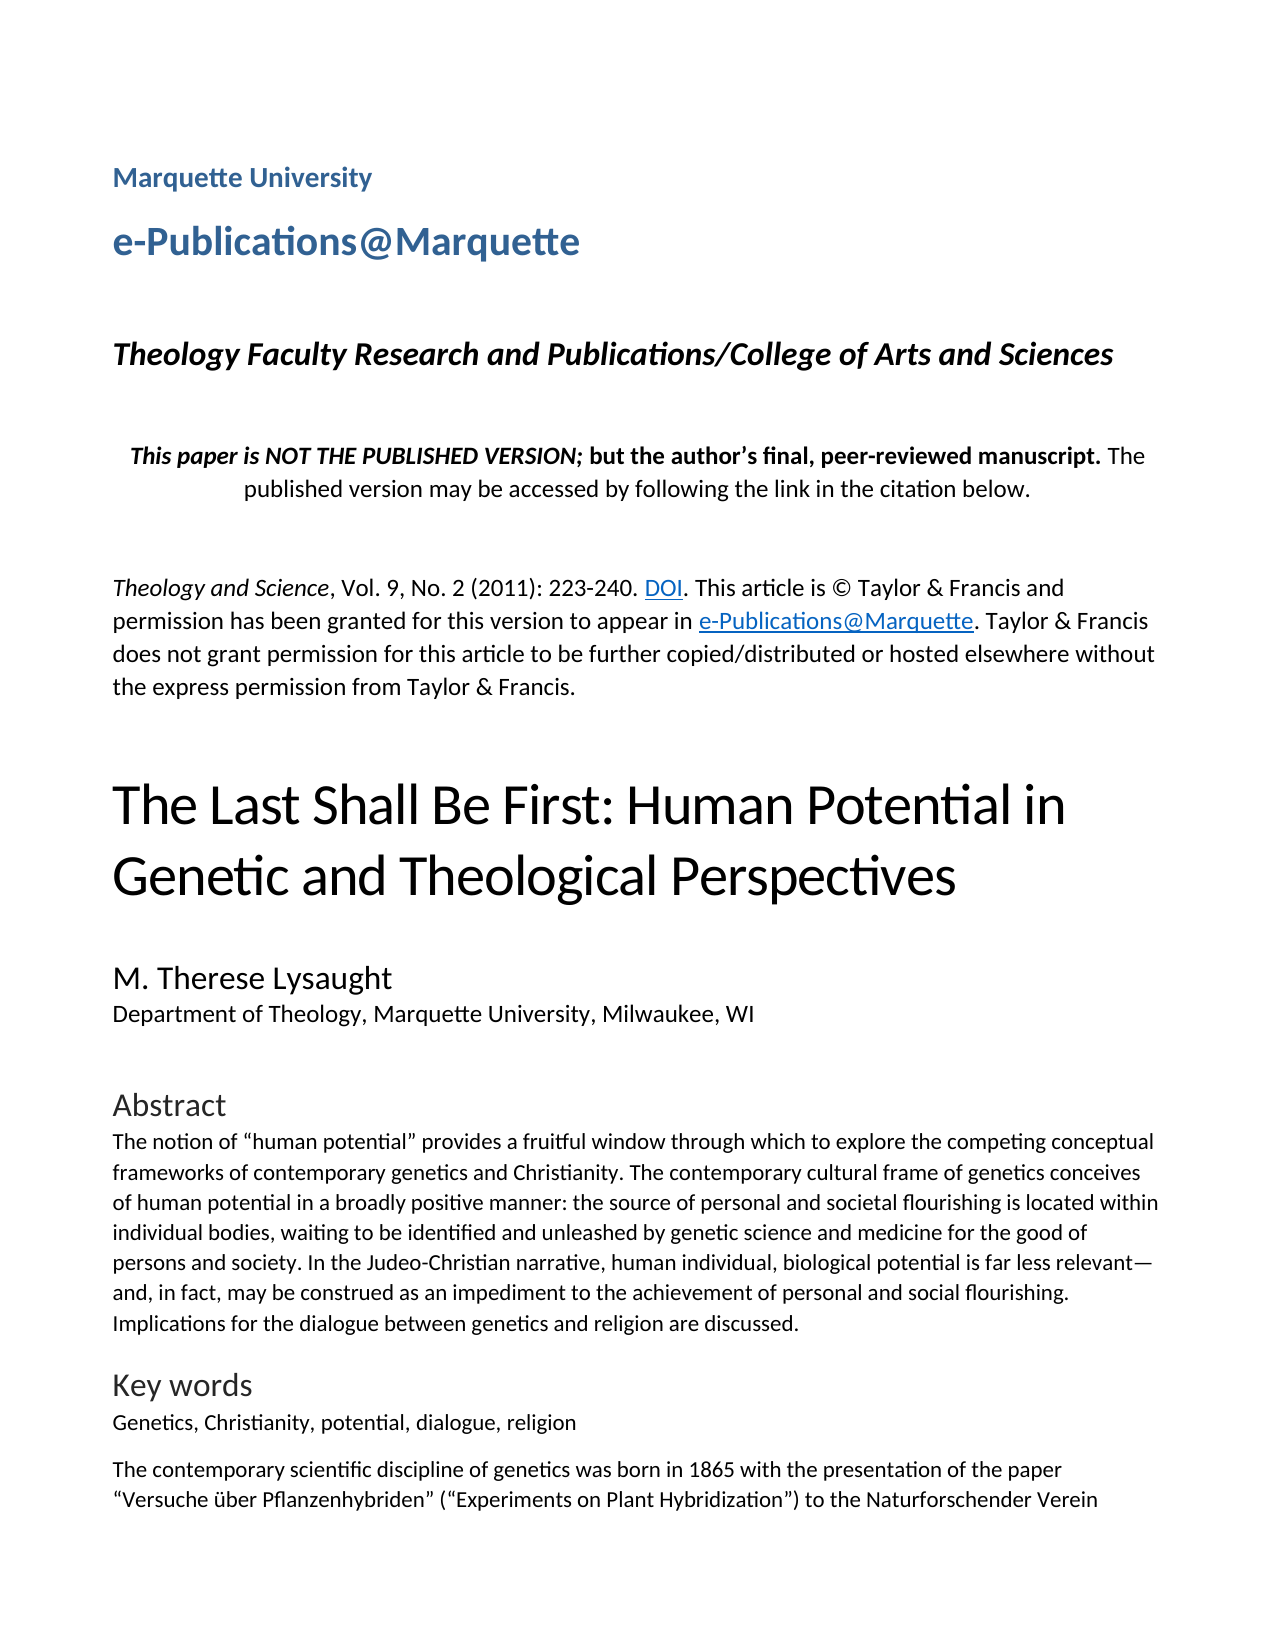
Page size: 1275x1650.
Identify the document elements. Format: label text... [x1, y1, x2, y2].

text This paper is NOT THE PUBLISHED VERSION; but the author’s final, peer-reviewed manuscript. The published version may be accessed by following the link in the citation below. [112, 440, 1162, 504]
text e-Publications@Marquette [112, 214, 1162, 265]
text M. Therese Lysaught [112, 957, 1162, 998]
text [112, 1455, 1162, 1513]
text Marquette University [112, 159, 1162, 195]
text Theology Faculty Research and Publications/College of Arts and Sciences [112, 333, 1162, 374]
text Theology and Science, Vol. 9, No. 2 (2011): 223-240. DOI. This article is © Taylor & Francis and permission has been granted for this version to appear in e-Publications@Marquette. Taylor & Francis does not grant permission for this article to be further copied/distributed or hosted elsewhere without the express permission from Taylor & Francis. [112, 572, 1162, 702]
text The notion of “human potential” provides a fruitful window through which to explore the competing conceptual frameworks of contemporary genetics and Christianity. The contemporary cultural frame of genetics conceives of human potential in a broadly positive manner: the source of personal and societal flourishing is located within individual bodies, waiting to be identified and unleashed by genetic science and medicine for the good of persons and society. In the Judeo-Christian narrative, human individual, biological potential is far less relevant—and, in fact, may be construed as an impediment to the achievement of personal and social flourishing. Implications for the dialogue between genetics and religion are discussed. [112, 1127, 1162, 1337]
subtitle Key words [112, 1364, 1162, 1405]
text Department of Theology, Marquette University, Milwaukee, WI [112, 998, 1162, 1028]
text Genetics, Christianity, potential, dialogue, religion [112, 1408, 1162, 1436]
title The Last Shall Be First: Human Potential in Genetic and Theological Perspectives [112, 768, 1162, 910]
subtitle Abstract [112, 1083, 1162, 1124]
